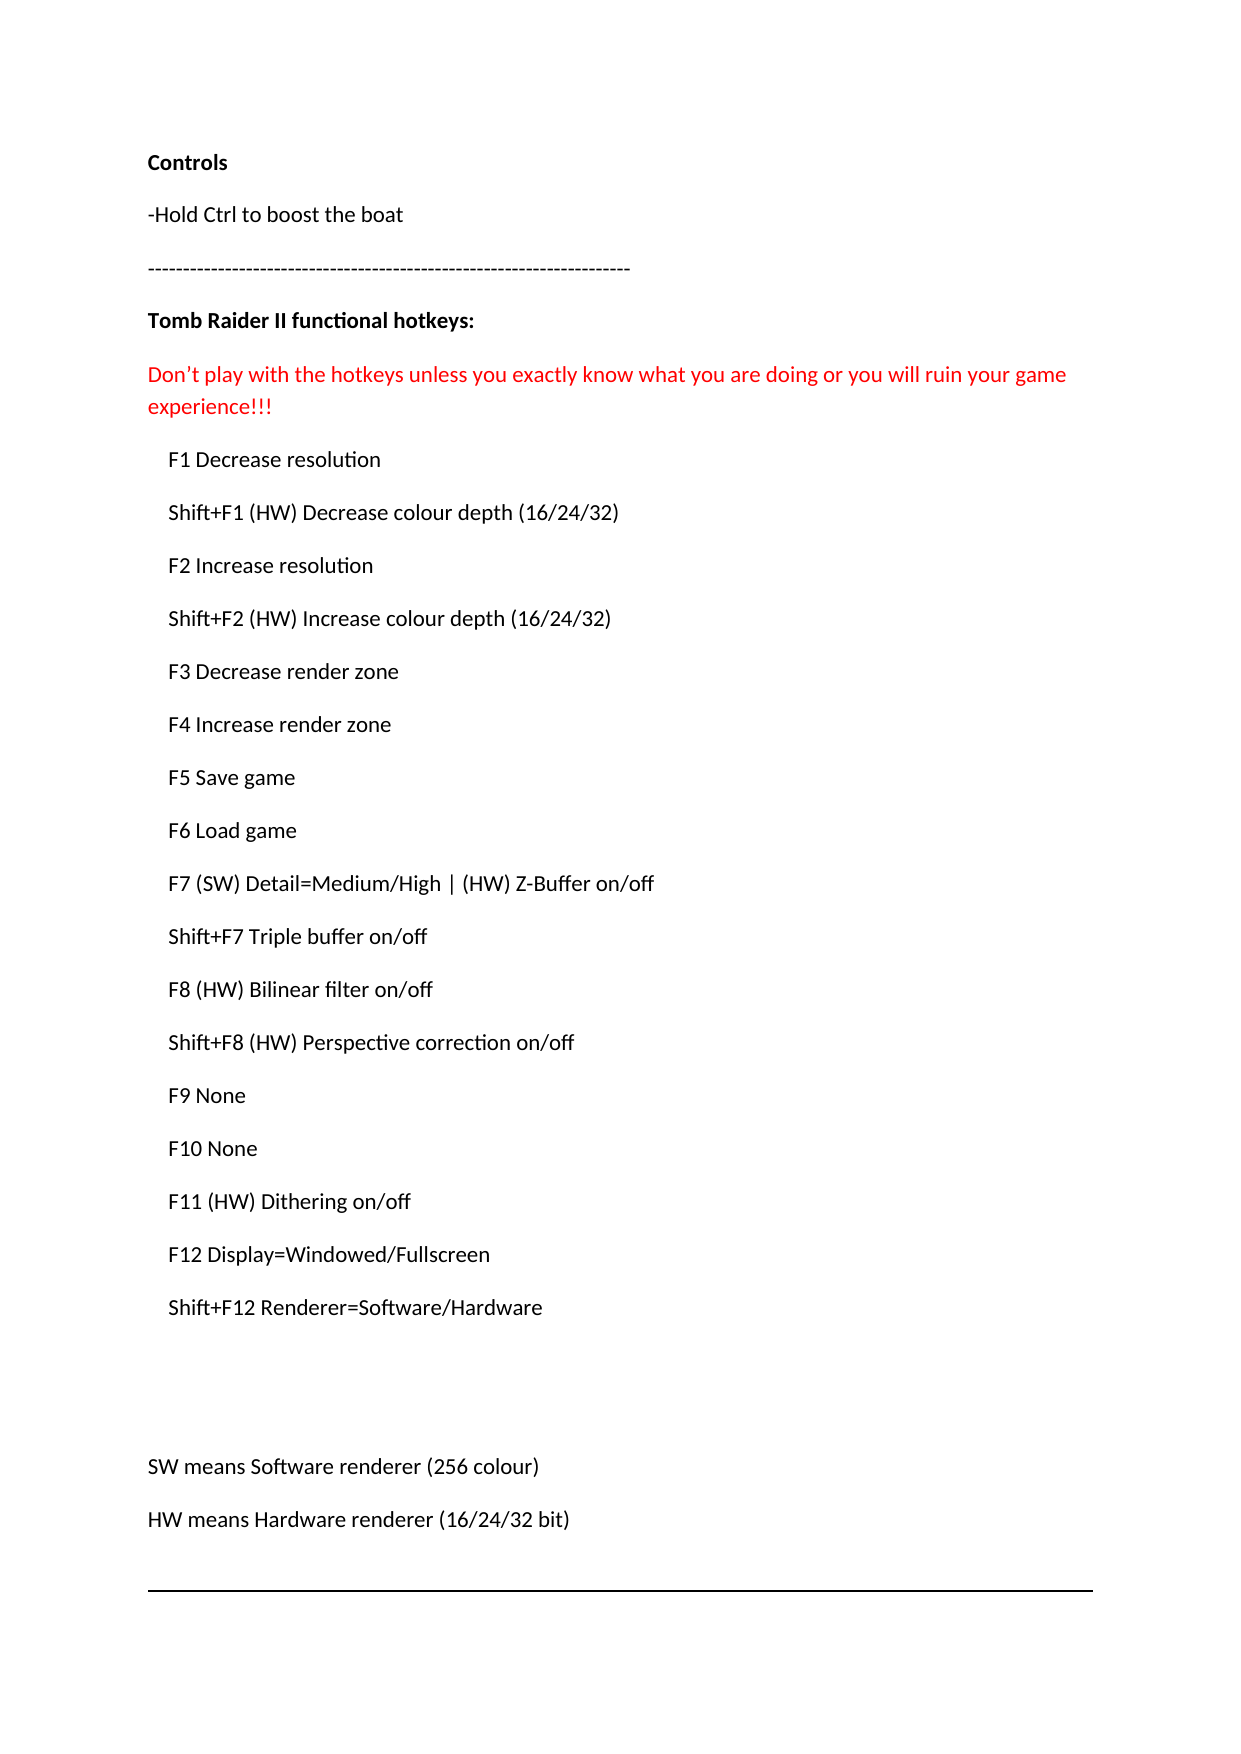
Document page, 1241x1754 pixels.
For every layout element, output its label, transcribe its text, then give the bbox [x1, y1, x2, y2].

text Shift+F1 (HW) Decrease colour depth (16/24/32) [148, 498, 1093, 526]
text F1 Decrease resolution [148, 445, 1093, 473]
text Shift+F12 Renderer=Software/Hardware [148, 1293, 1093, 1321]
text Don’t play with the hotkeys unless you exactly know what you are doing or you will ruin your game experience!!! [148, 360, 1093, 420]
text Shift+F2 (HW) Increase colour depth (16/24/32) [148, 604, 1093, 632]
text Controls [148, 148, 1093, 176]
text F4 Increase render zone [148, 710, 1093, 738]
text -Hold Ctrl to boost the boat [148, 201, 1093, 229]
text F12 Display=Windowed/Fullscreen [148, 1240, 1093, 1268]
text F3 Decrease render zone [148, 657, 1093, 685]
text F2 Increase resolution [148, 551, 1093, 579]
text HW means Hardware renderer (16/24/32 bit) [148, 1505, 1093, 1533]
text F7 (SW) Detail=Medium/High | (HW) Z-Buffer on/off [148, 869, 1093, 897]
text Shift+F7 Triple buffer on/off [148, 922, 1093, 950]
text F10 None [148, 1134, 1093, 1162]
text F9 None [148, 1081, 1093, 1109]
text --------------------------------------------------------------------- [148, 254, 1093, 282]
text SW means Software renderer (256 colour) [148, 1452, 1093, 1480]
text F6 Load game [148, 816, 1093, 844]
text Shift+F8 (HW) Perspective correction on/off [148, 1028, 1093, 1056]
text F5 Save game [148, 763, 1093, 791]
text F8 (HW) Bilinear filter on/off [148, 975, 1093, 1003]
text Tomb Raider II functional hotkeys: [148, 307, 1093, 335]
text F11 (HW) Dithering on/off [148, 1187, 1093, 1215]
